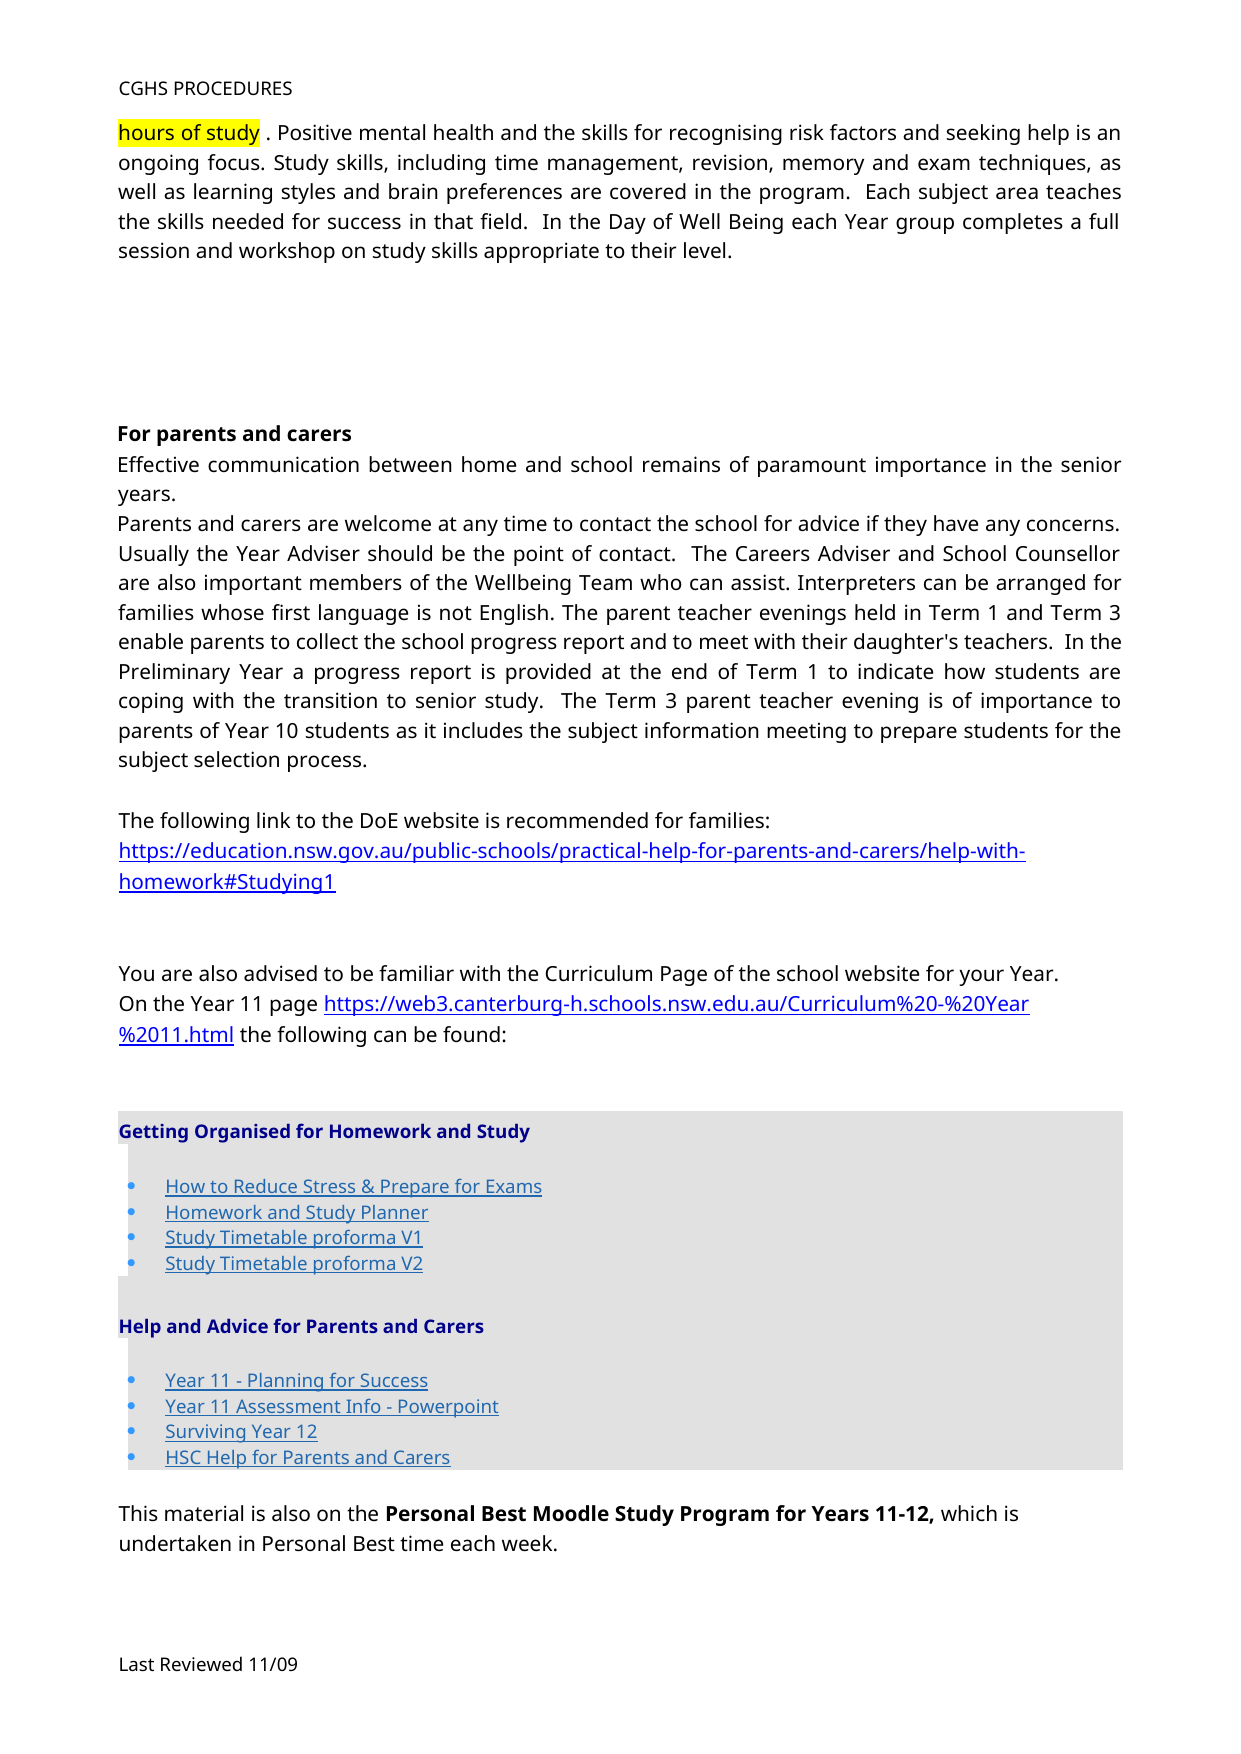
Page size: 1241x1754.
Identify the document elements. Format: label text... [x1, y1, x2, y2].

text Help and Advice for Parents and Carers [118, 1305, 1123, 1338]
list HSC Help for Parents and Carers [128, 1444, 1123, 1470]
subtitle For parents and carers [117, 419, 1123, 448]
text Getting Organised for Homework and Study [118, 1111, 1123, 1144]
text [117, 118, 1123, 265]
list Year 11 - Planning for Success [128, 1368, 1123, 1393]
text The following link to the DoE website is recommended for families: [118, 806, 1123, 834]
list Homework and Study Planner [128, 1199, 1123, 1224]
text Effective communication between home and school remains of paramount importance in the senior years. [117, 450, 1123, 508]
list How to Reduce Stress & Prepare for Exams [128, 1173, 1123, 1199]
text On the Year 11 page https://web3.canterburg-h.schools.nsw.edu.au/Curriculum%20-%20Year%2011.html the following can be found: [118, 989, 1123, 1049]
text You are also advised to be familiar with the Curriculum Page of the school website for your Year. [118, 959, 1123, 987]
list Study Timetable proforma V2 [128, 1250, 1123, 1276]
text https://education.nsw.gov.au/public-schools/practical-help-for-parents-and-carers/help-with-homework#Studying1 [118, 836, 1123, 896]
text Parents and carers are welcome at any time to contact the school for advice if they have any concerns. Usually the Year Adviser should be the point of contact. The Careers Adviser and School Counsellor are also important members of the Wellbeing Team who can assist. Interpreters can be arranged for families whose first language is not English. The parent teacher evenings held in Term 1 and Term 3 enable parents to collect the school progress report and to meet with their daughter's teachers. In the Preliminary Year a progress report is provided at the end of Term 1 to indicate how students are coping with the transition to senior study. The Term 3 parent teacher evening is of importance to parents of Year 10 students as it includes the subject information meeting to prepare students for the subject selection process. [117, 509, 1123, 774]
list Year 11 Assessment Info - Powerpoint [128, 1393, 1123, 1419]
list Surviving Year 12 [128, 1419, 1123, 1444]
text This material is also on the Personal Best Moodle Study Program for Years 11-12, which is undertaken in Personal Best time each week. [118, 1499, 1123, 1558]
list Study Timetable proforma V1 [128, 1224, 1123, 1250]
